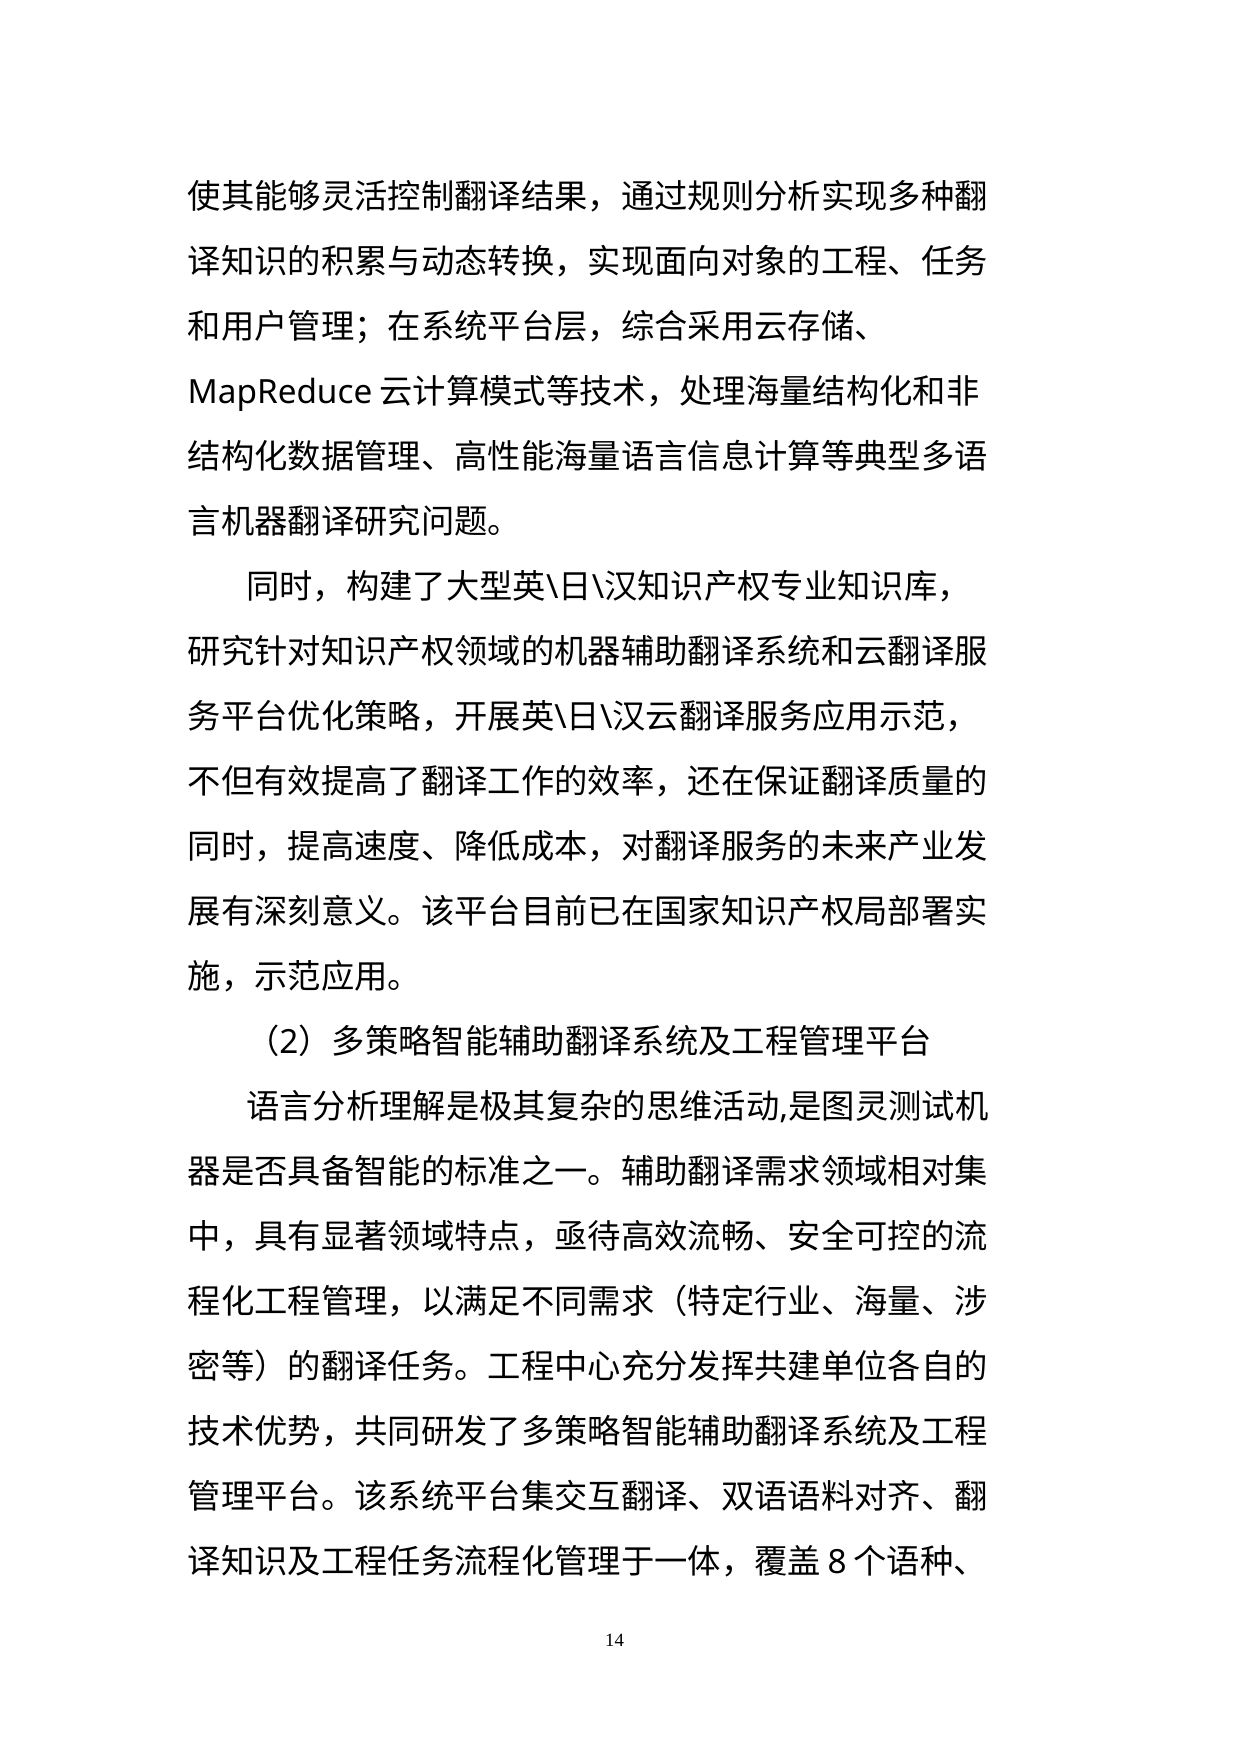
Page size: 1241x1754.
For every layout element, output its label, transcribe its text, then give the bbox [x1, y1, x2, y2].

text （2）多策略智能辅助翻译系统及工程管理平台 [187, 1007, 1004, 1072]
text 同时，构建了大型英\日\汉知识产权专业知识库，研究针对知识产权领域的机器辅助翻译系统和云翻译服务平台优化策略，开展英\日\汉云翻译服务应用示范，不但有效提高了翻译工作的效率，还在保证翻译质量的同时，提高速度、降低成本，对翻译服务的未来产业发展有深刻意义。该平台目前已在国家知识产权局部署实施，示范应用。 [187, 552, 1004, 1007]
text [187, 1072, 1004, 1592]
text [187, 162, 1004, 552]
